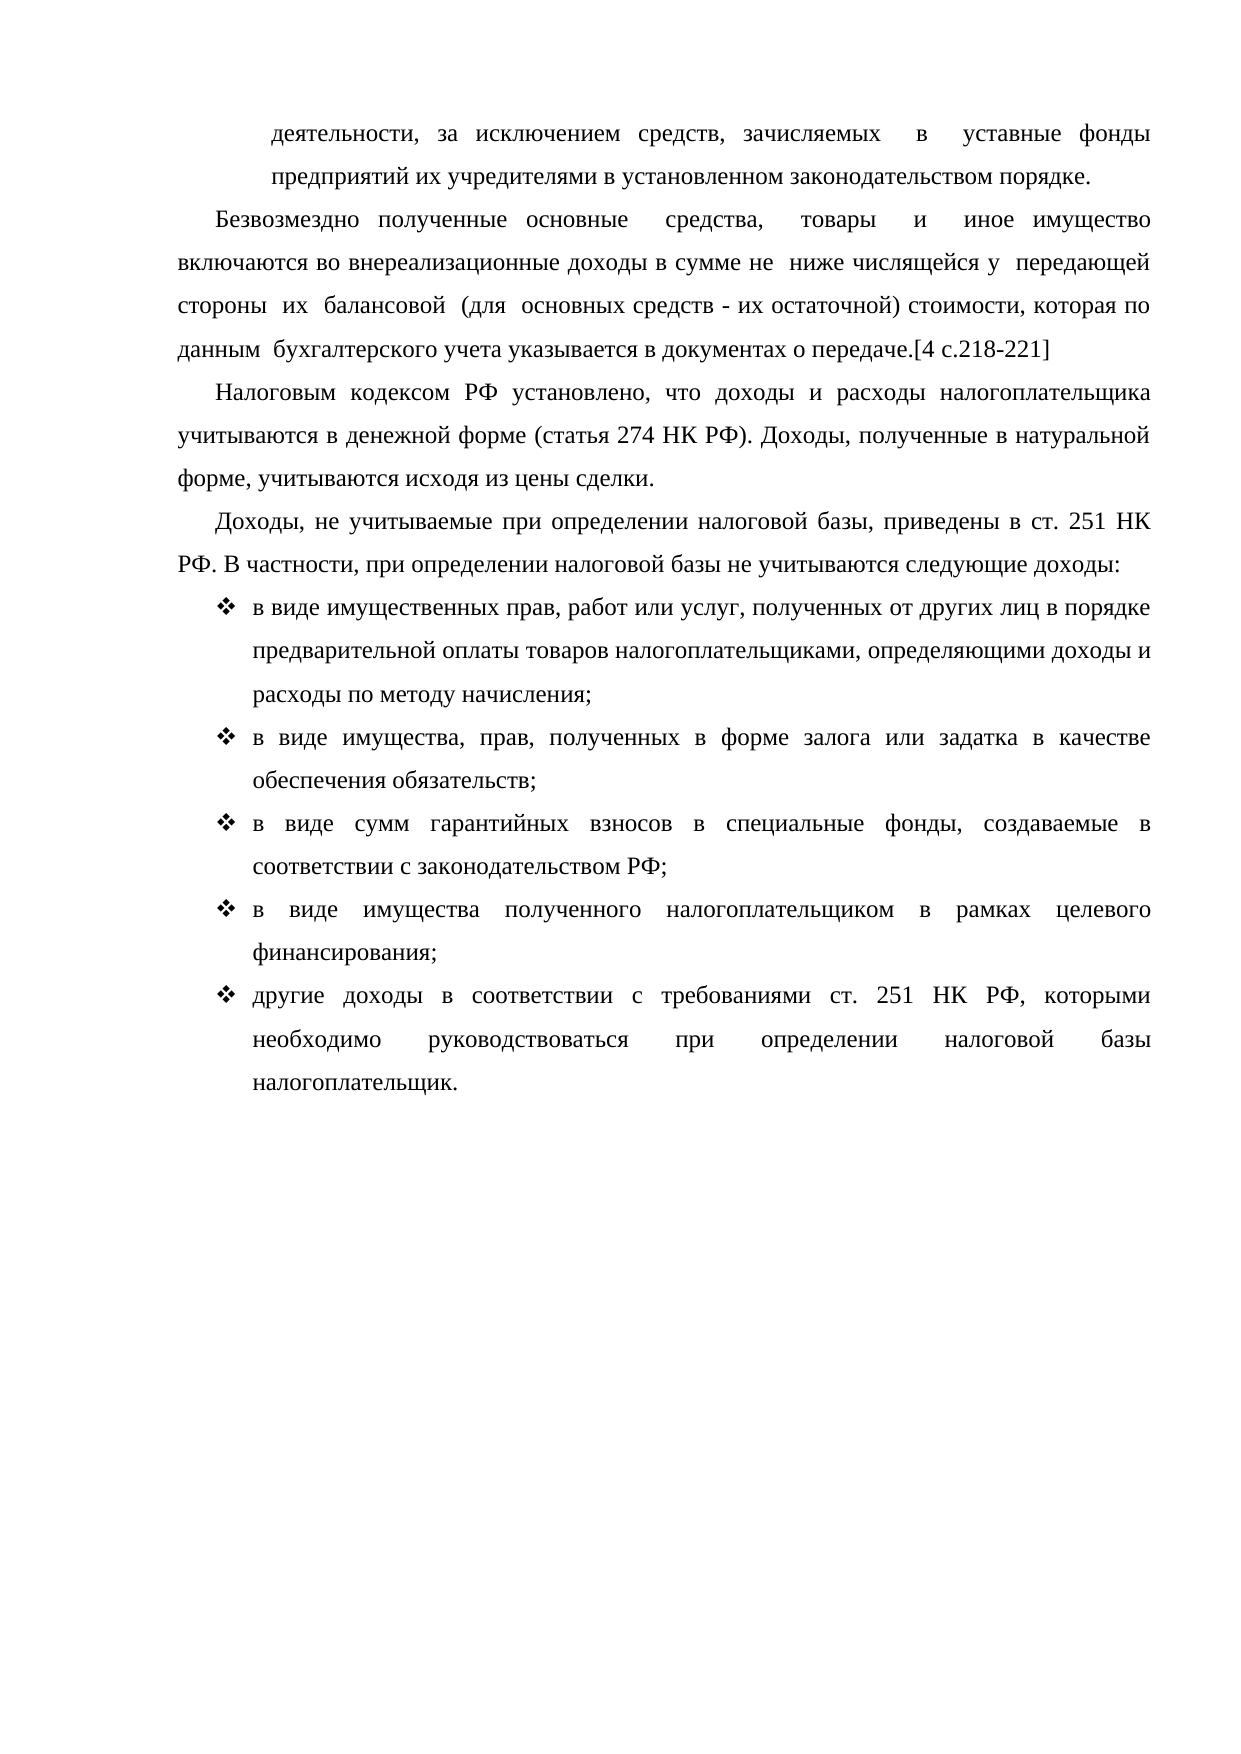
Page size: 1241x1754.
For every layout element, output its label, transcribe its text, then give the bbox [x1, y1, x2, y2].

text Доходы, не учитываемые при определении налоговой базы, приведены в ст. 251 НК РФ. В частности, при определении налоговой базы не учитываются следующие доходы: [177, 506, 1152, 578]
list Безвозмездно полученные основные средства, товары и иное имущество включаются во внереализационные доходы в сумме не ниже числящейся у передающей стороны их балансовой (для основных средств - их остаточной) стоимости, которая по данным бухгалтерского учета указывается в документах о передаче.[4 c.218-221] [177, 204, 1152, 362]
list в виде сумм гарантийных взносов в специальные фонды, создаваемые в соответствии с законодательством РФ; [215, 808, 1152, 880]
text Налоговым кодексом РФ установлено, что доходы и расходы налогоплательщика учитываются в денежной форме (статья 274 НК РФ). Доходы, полученные в натуральной форме, учитываются исходя из цены сделки. [177, 377, 1152, 492]
list в виде имущества, прав, полученных в форме залога или задатка в качестве обеспечения обязательств; [215, 722, 1152, 794]
list другие доходы в соответствии с требованиями ст. 251 НК РФ, которыми необходимо руководствоваться при определении налоговой базы налогоплательщик. [215, 981, 1152, 1096]
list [215, 118, 1152, 190]
list в виде имущественных прав, работ или услуг, полученных от других лиц в порядке предварительной оплаты товаров налогоплательщиками, определяющими доходы и расходы по методу начисления; [215, 592, 1152, 707]
list в виде имущества полученного налогоплательщиком в рамках целевого финансирования; [215, 894, 1152, 966]
